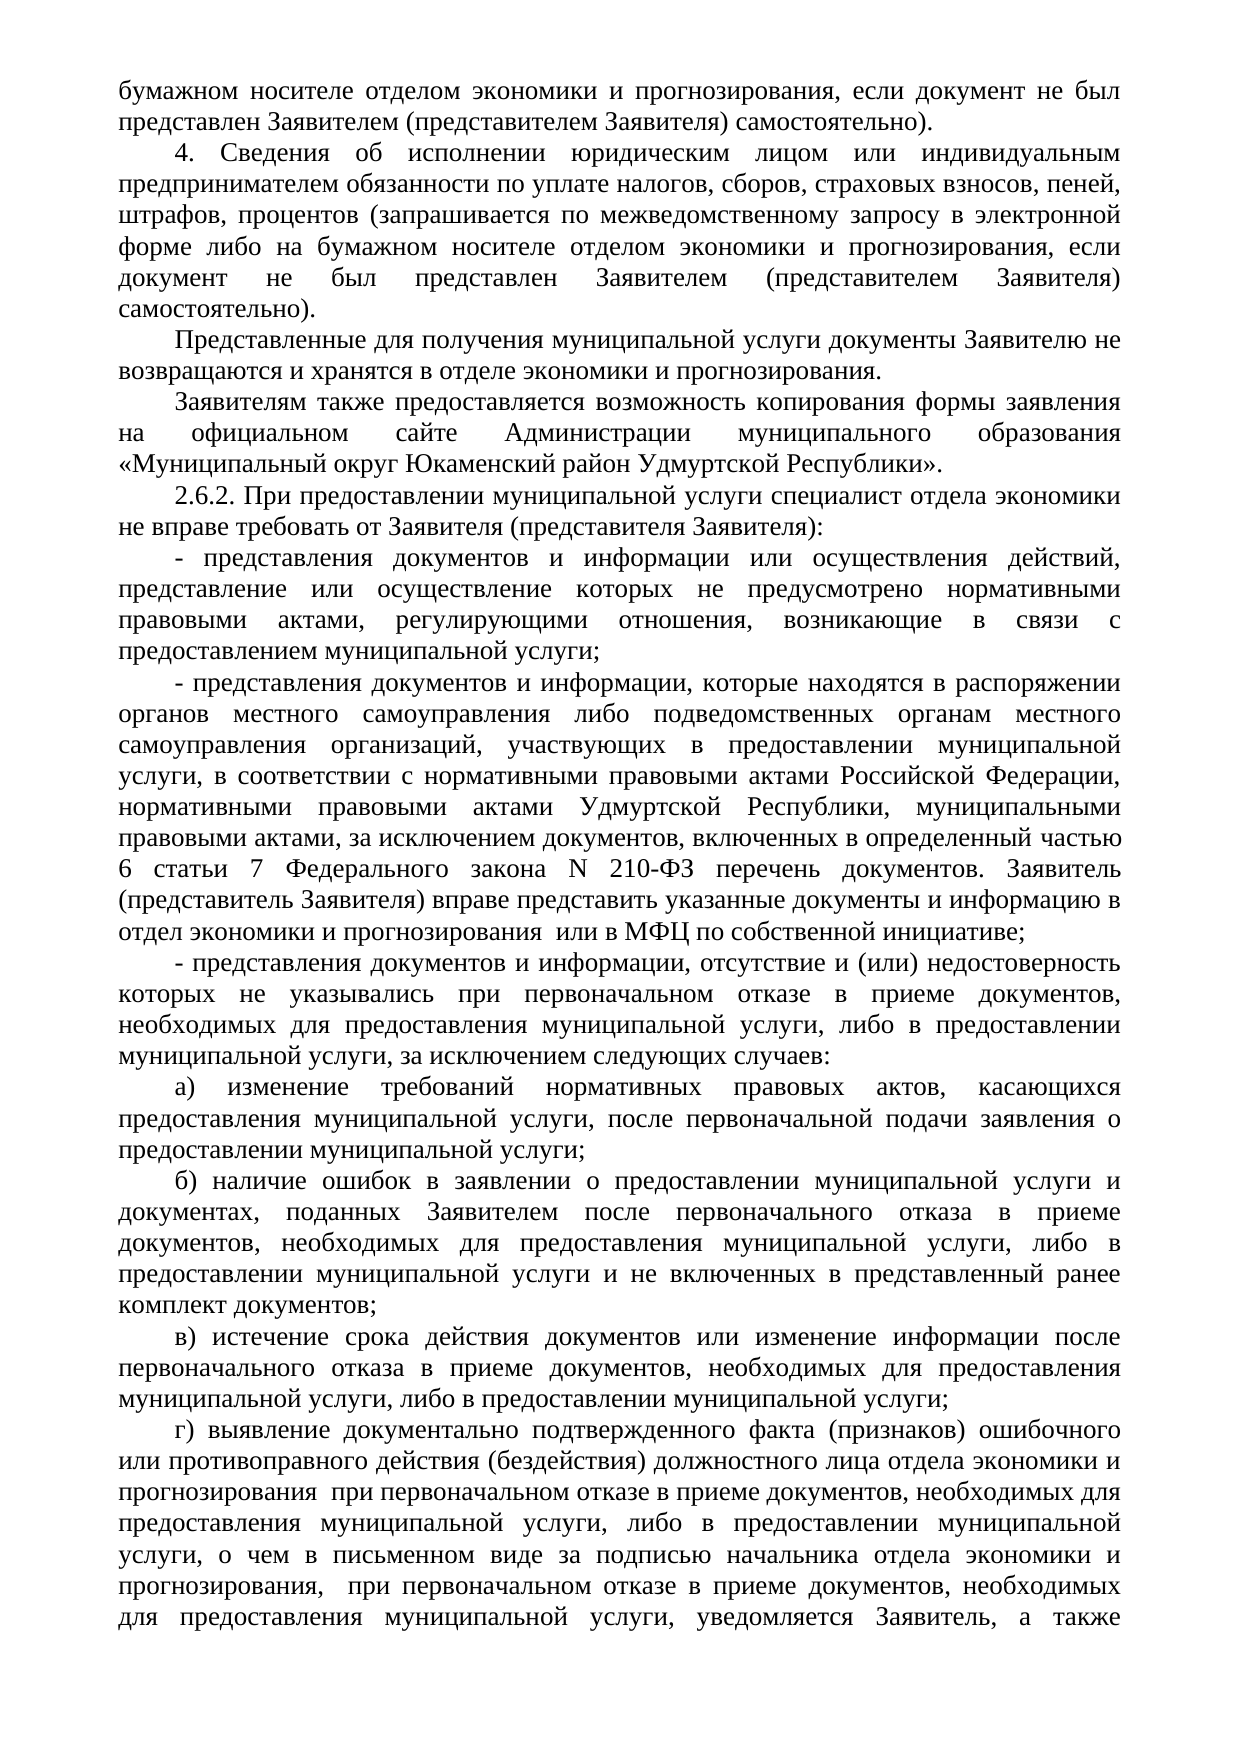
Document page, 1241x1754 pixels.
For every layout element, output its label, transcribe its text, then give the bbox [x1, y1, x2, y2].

text - представления документов и информации, которые находятся в распоряжении органов местного самоуправления либо подведомственных органам местного самоуправления организаций, участвующих в предоставлении муниципальной услуги, в соответствии с нормативными правовыми актами Российской Федерации, нормативными правовыми актами Удмуртской Республики, муниципальными правовыми актами, за исключением документов, включенных в определенный частью 6 статьи 7 Федерального закона N 210-ФЗ перечень документов. Заявитель (представитель Заявителя) вправе представить указанные документы и информацию в отдел экономики и прогнозирования или в МФЦ по собственной инициативе; [118, 666, 1122, 946]
text в) истечение срока действия документов или изменение информации после первоначального отказа в приеме документов, необходимых для предоставления муниципальной услуги, либо в предоставлении муниципальной услуги; [118, 1320, 1122, 1413]
text б) наличие ошибок в заявлении о предоставлении муниципальной услуги и документах, поданных Заявителем после первоначального отказа в приеме документов, необходимых для предоставления муниципальной услуги, либо в предоставлении муниципальной услуги и не включенных в представленный ранее комплект документов; [118, 1164, 1122, 1320]
text а) изменение требований нормативных правовых актов, касающихся предоставления муниципальной услуги, после первоначальной подачи заявления о предоставлении муниципальной услуги; [118, 1071, 1122, 1164]
text Представленные для получения муниципальной услуги документы Заявителю не возвращаются и хранятся в отделе экономики и прогнозирования. [118, 323, 1122, 385]
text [118, 74, 1122, 136]
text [118, 1413, 1122, 1631]
text 2.6.2. При предоставлении муниципальной услуги специалист отдела экономики не вправе требовать от Заявителя (представителя Заявителя): [118, 479, 1122, 541]
text Заявителям также предоставляется возможность копирования формы заявления на официальном сайте Администрации муниципального образования «Муниципальный округ Юкаменский район Удмуртской Республики». [118, 385, 1122, 479]
text - представления документов и информации или осуществления действий, представление или осуществление которых не предусмотрено нормативными правовыми актами, регулирующими отношения, возникающие в связи с предоставлением муниципальной услуги; [118, 541, 1122, 666]
text - представления документов и информации, отсутствие и (или) недостоверность которых не указывались при первоначальном отказе в приеме документов, необходимых для предоставления муниципальной услуги, либо в предоставлении муниципальной услуги, за исключением следующих случаев: [118, 946, 1122, 1071]
text 4. Сведения об исполнении юридическим лицом или индивидуальным предпринимателем обязанности по уплате налогов, сборов, страховых взносов, пеней, штрафов, процентов (запрашивается по межведомственному запросу в электронной форме либо на бумажном носителе отделом экономики и прогнозирования, если документ не был представлен Заявителем (представителем Заявителя) самостоятельно). [118, 136, 1122, 323]
